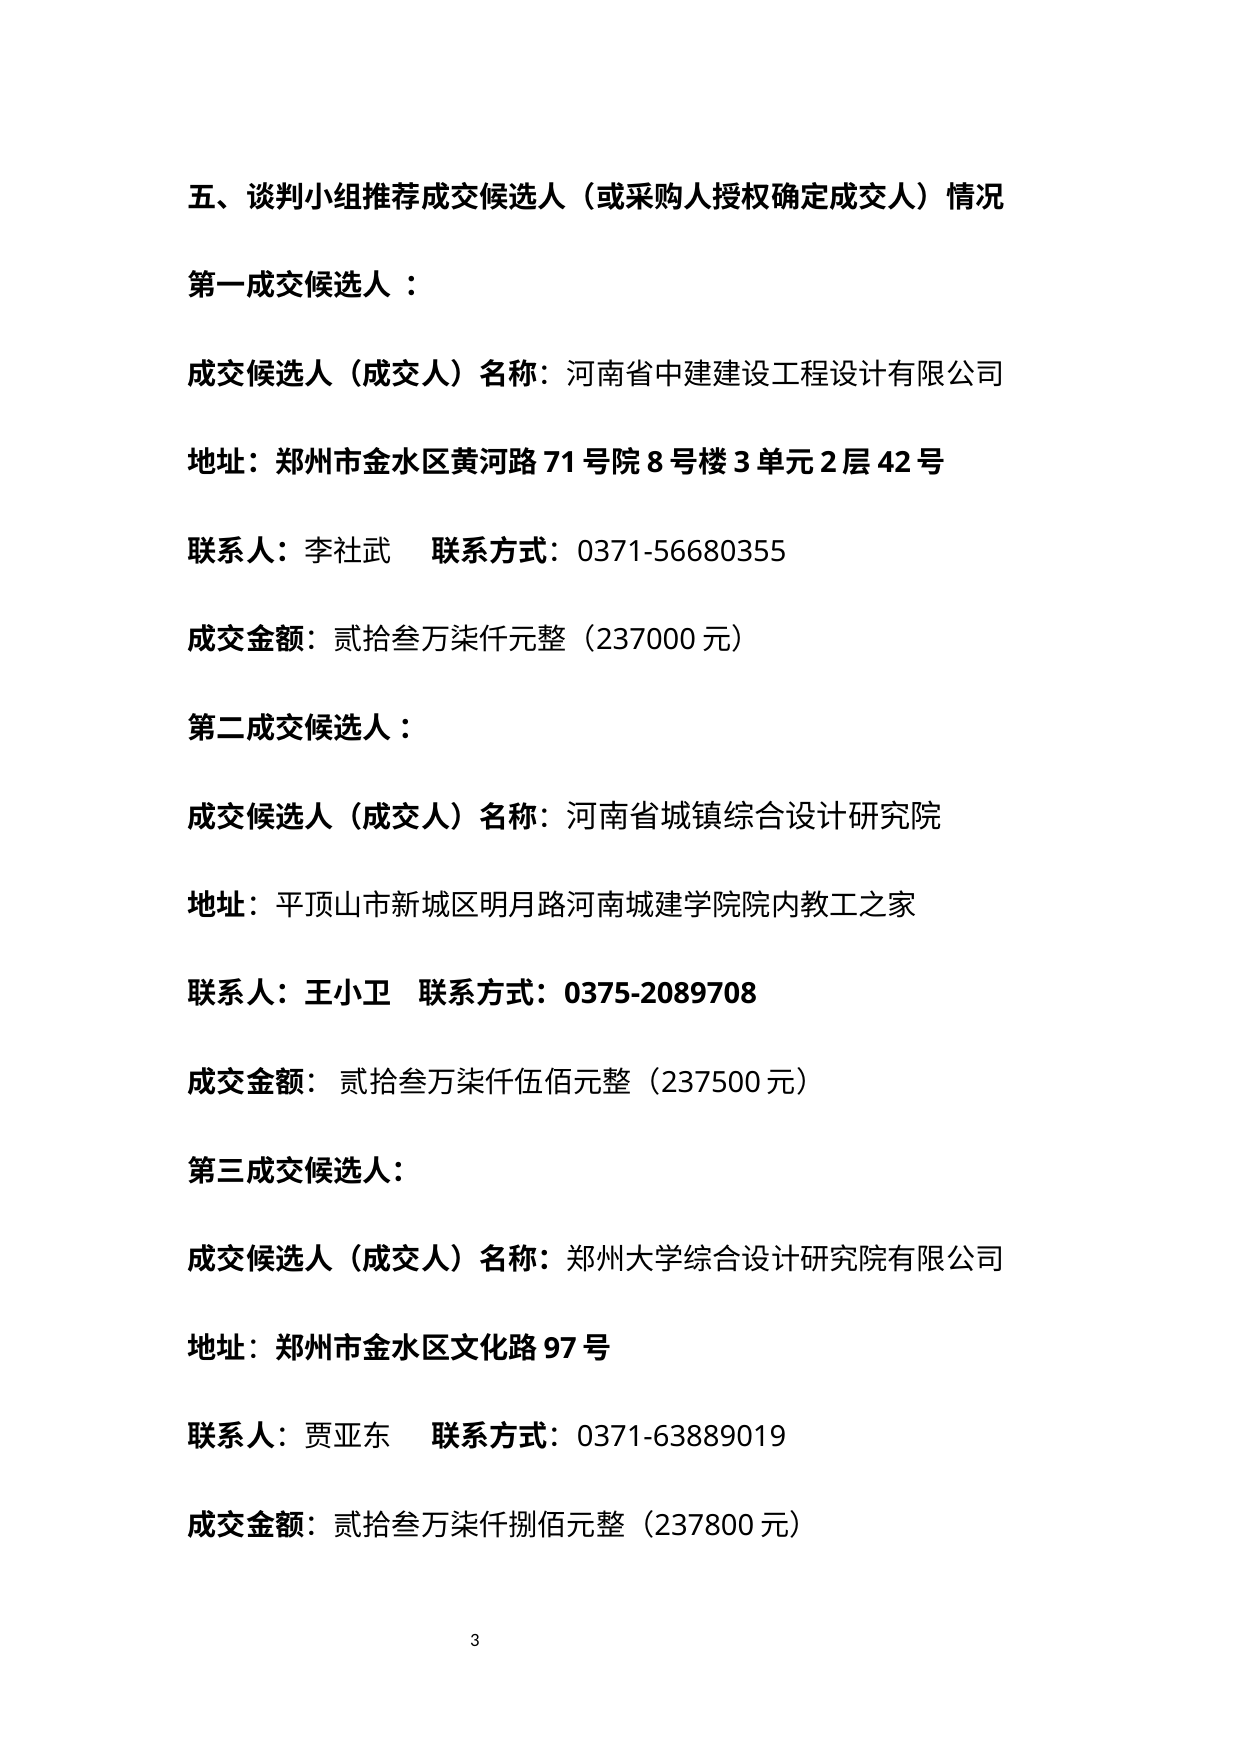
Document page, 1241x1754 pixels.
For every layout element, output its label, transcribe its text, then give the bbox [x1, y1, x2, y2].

text 成交候选人（成交人）名称：郑州大学综合设计研究院有限公司 [187, 1224, 1053, 1289]
text 成交金额：贰拾叁万柒仟捌佰元整（237800元） [187, 1490, 1053, 1555]
text 成交候选人（成交人）名称：河南省中建建设工程设计有限公司 [187, 339, 1053, 404]
text 第三成交候选人： [187, 1136, 1053, 1201]
text 地址：平顶山市新城区明月路河南城建学院院内教工之家 [187, 870, 1053, 935]
text 地址：郑州市金水区文化路97号 [187, 1313, 1053, 1378]
text 联系人：贾亚东 联系方式：0371-63889019 [187, 1402, 1053, 1467]
text 第一成交候选人 ： [187, 251, 1053, 316]
text 成交金额：贰拾叁万柒仟元整（237000元） [187, 605, 1053, 670]
text 五、谈判小组推荐成交候选人（或采购人授权确定成交人）情况 [187, 162, 1053, 227]
text 地址：郑州市金水区黄河路71号院8号楼3单元2层42号 [187, 428, 1053, 493]
text 第二成交候选人 ： [187, 693, 1053, 758]
text 成交候选人（成交人）名称：河南省城镇综合设计研究院 [187, 782, 1053, 847]
text 成交金额： 贰拾叁万柒仟伍佰元整（237500元） [187, 1047, 1053, 1112]
text 联系人：王小卫 联系方式：0375-2089708 [187, 959, 1053, 1024]
text 联系人：李社武 联系方式：0371-56680355 [187, 516, 1053, 581]
